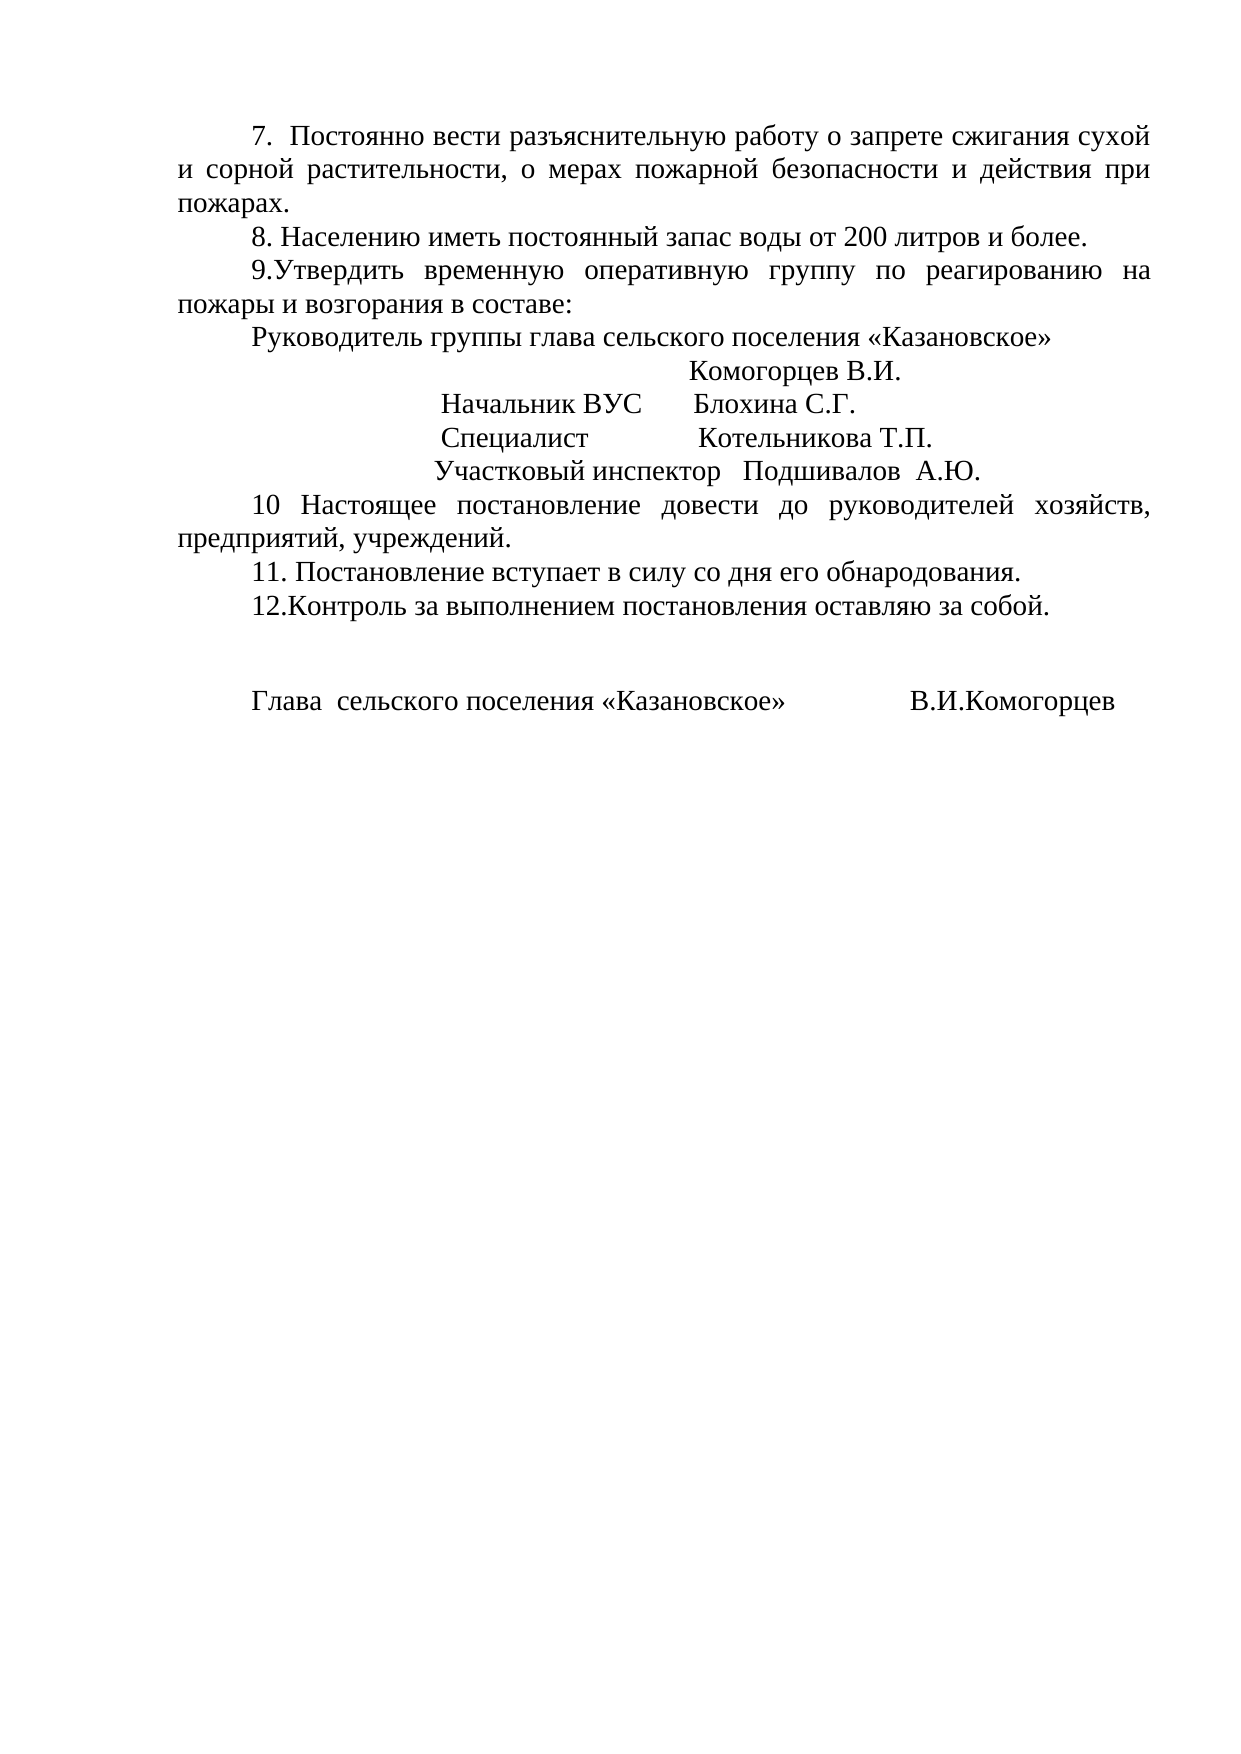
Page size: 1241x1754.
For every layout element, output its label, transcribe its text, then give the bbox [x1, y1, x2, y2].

text 11. Постановление вступает в силу со дня его обнародования. [177, 554, 1152, 588]
text 8. Населению иметь постоянный запас воды от 200 литров и более. [177, 219, 1152, 252]
text Руководитель группы глава сельского поселения «Казановское» [177, 319, 1152, 353]
text Начальник ВУС Блохина С.Г. [177, 386, 1152, 420]
text Комогорцев В.И. [177, 353, 1152, 386]
text 7. Постоянно вести разъяснительную работу о запрете сжигания сухой и сорной растительности, о мерах пожарной безопасности и действия при пожарах. [177, 118, 1152, 219]
text 10 Настоящее постановление довести до руководителей хозяйств, предприятий, учреждений. [177, 487, 1152, 554]
text 12.Контроль за выполнением постановления оставляю за собой. [177, 588, 1152, 621]
text Участковый инспектор Подшивалов А.Ю. [177, 453, 1152, 487]
text 9.Утвердить временную оперативную группу по реагированию на пожары и возгорания в составе: [177, 252, 1152, 319]
text Специалист Котельникова Т.П. [177, 420, 1152, 453]
text Глава сельского поселения «Казановское» В.И.Комогорцев [177, 683, 1152, 717]
